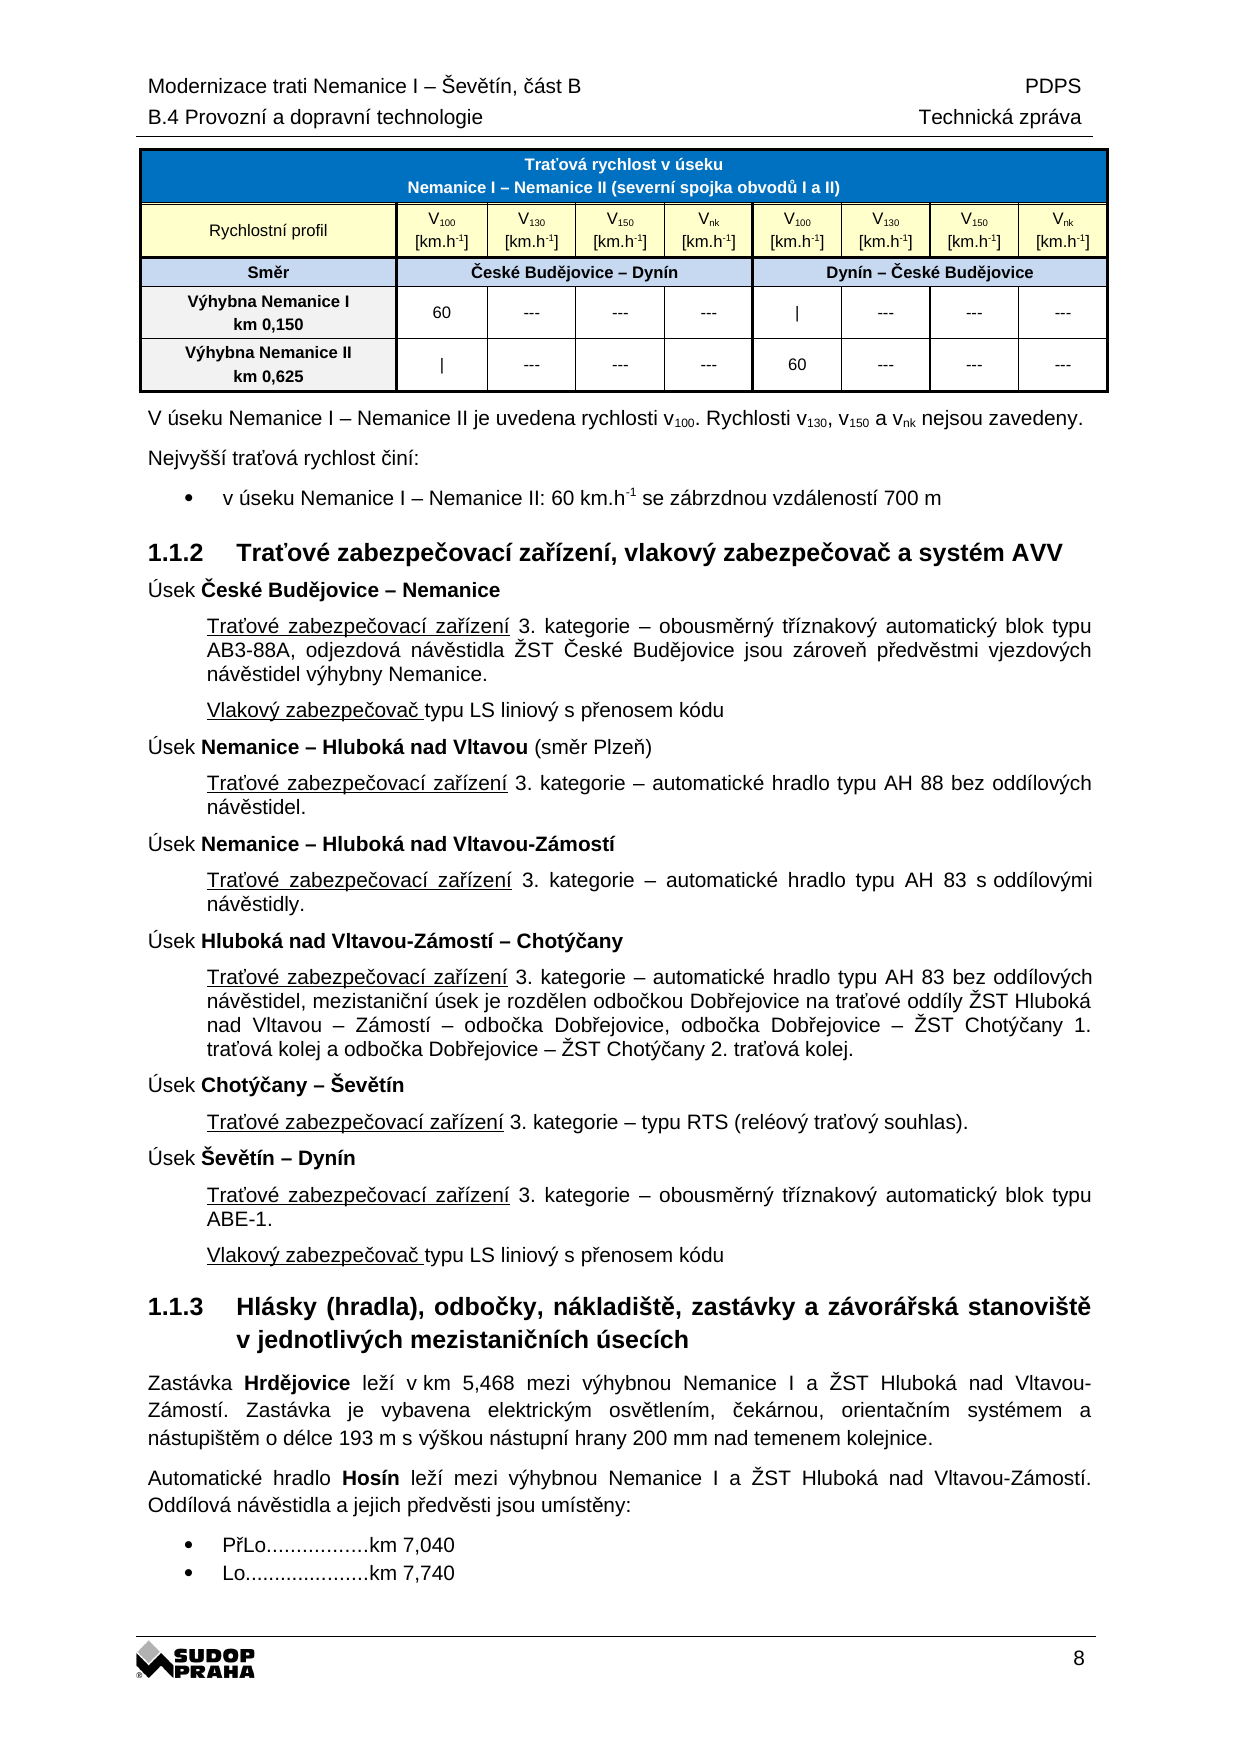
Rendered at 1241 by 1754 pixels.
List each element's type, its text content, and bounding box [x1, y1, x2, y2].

table_cell --- [842, 339, 929, 390]
table_cell --- [488, 287, 575, 338]
subtitle Hlásky (hradla), odbočky, nákladiště, zastávky a závorářská stanoviště v jednotlivých mezistaničních úsecích [148, 1292, 1093, 1354]
text Vlakový zabezpečovač typu LS liniový s přenosem kódu [207, 698, 1093, 722]
table_cell V150 [km.h-1] [576, 205, 664, 256]
table_cell --- [1019, 287, 1106, 338]
table_cell V130 [km.h-1] [842, 205, 929, 256]
text Automatické hradlo Hosín leží mezi výhybnou Nemanice I a ŽST Hluboká nad Vltavou-Zámostí. Oddílová návěstidla a jejich předvěsti jsou umístěny: [148, 1466, 1093, 1517]
text Traťové zabezpečovací zařízení 3. kategorie – automatické hradlo typu AH 83 bez oddílových návěstidel, mezistaniční úsek je rozdělen odbočkou Dobřejovice na traťové oddíly ŽST Hluboká nad Vltavou – Zámostí – odbočka Dobřejovice, odbočka Dobřejovice – ŽST Chotýčany 1. traťová kolej a odbočka Dobřejovice – ŽST Chotýčany 2. traťová kolej. [207, 965, 1093, 1061]
subtitle Traťové zabezpečovací zařízení, vlakový zabezpečovač a systém AVV [148, 538, 1093, 567]
table_cell 60 [398, 287, 487, 338]
table_cell Rychlostní profil [142, 205, 395, 256]
text Úsek České Budějovice – Nemanice [148, 577, 1093, 601]
table_cell Výhybna Nemanice II km 0,625 [142, 339, 395, 390]
text Nejvyšší traťová rychlost činí: [148, 446, 1093, 469]
text Úsek Nemanice – Hluboká nad Vltavou-Zámostí [148, 832, 1093, 856]
text V úseku Nemanice I – Nemanice II je uvedena rychlosti v100. Rychlosti v130, v150 a vnk nejsou zavedeny. [148, 406, 1093, 429]
table_cell V100 [km.h-1] [398, 205, 487, 256]
list PřLo km 7,040 [185, 1533, 1093, 1557]
text Traťové zabezpečovací zařízení 3. kategorie – obousměrný tříznakový automatický blok typu AB3-88A, odjezdová návěstidla ŽST České Budějovice jsou zároveň předvěstmi vjezdových návěstidel výhybny Nemanice. [207, 614, 1093, 686]
picture [136, 1640, 255, 1678]
table_cell | [398, 339, 487, 390]
text Úsek Hluboká nad Vltavou-Zámostí – Chotýčany [148, 928, 1093, 952]
list v úseku Nemanice I – Nemanice II: 60 km.h-1 se zábrzdnou vzdáleností 700 m [185, 486, 1093, 509]
text Traťové zabezpečovací zařízení 3. kategorie – typu RTS (reléový traťový souhlas). [207, 1110, 1093, 1134]
text Zastávka Hrdějovice leží v km 5,468 mezi výhybnou Nemanice I a ŽST Hluboká nad Vltavou-Zámostí. Zastávka je vybavena elektrickým osvětlením, čekárnou, orientačním systémem a nástupištěm o délce 193 m s výškou nástupní hrany 200 mm nad temenem kolejnice. [148, 1371, 1093, 1449]
text Úsek Chotýčany – Ševětín [148, 1073, 1093, 1097]
table_cell --- [576, 287, 664, 338]
table_cell --- [665, 287, 751, 338]
table_cell České Budějovice – Dynín [398, 259, 751, 286]
table_cell --- [665, 339, 751, 390]
table_header Traťová rychlost v úseku Nemanice I – Nemanice II (severní spojka obvodů I a II) [142, 151, 1106, 202]
table_cell 60 [754, 339, 841, 390]
table_cell Směr [142, 259, 395, 286]
text Traťové zabezpečovací zařízení 3. kategorie – automatické hradlo typu AH 83 s oddílovými návěstidly. [207, 868, 1093, 916]
table_cell Vnk [km.h-1] [665, 205, 751, 256]
list Lo km 7,740 [185, 1561, 1093, 1585]
table_cell --- [931, 287, 1018, 338]
table_cell V130 [km.h-1] [488, 205, 575, 256]
table_cell Dynín – České Budějovice [754, 259, 1106, 286]
table_cell Výhybna Nemanice I km 0,150 [142, 287, 395, 338]
table_cell --- [931, 339, 1018, 390]
text Úsek Nemanice – Hluboká nad Vltavou (směr Plzeň) [148, 735, 1093, 759]
table_cell V150 [km.h-1] [931, 205, 1018, 256]
table_cell V100 [km.h-1] [754, 205, 841, 256]
table_cell | [754, 287, 841, 338]
table_cell --- [488, 339, 575, 390]
text Vlakový zabezpečovač typu LS liniový s přenosem kódu [207, 1243, 1093, 1267]
table_cell --- [1019, 339, 1106, 390]
table_cell --- [576, 339, 664, 390]
table_cell --- [842, 287, 929, 338]
text Úsek Ševětín – Dynín [148, 1146, 1093, 1170]
table_cell Vnk [km.h-1] [1019, 205, 1106, 256]
text Traťové zabezpečovací zařízení 3. kategorie – obousměrný tříznakový automatický blok typu ABE-1. [207, 1183, 1093, 1231]
text Traťové zabezpečovací zařízení 3. kategorie – automatické hradlo typu AH 88 bez oddílových návěstidel. [207, 771, 1093, 819]
